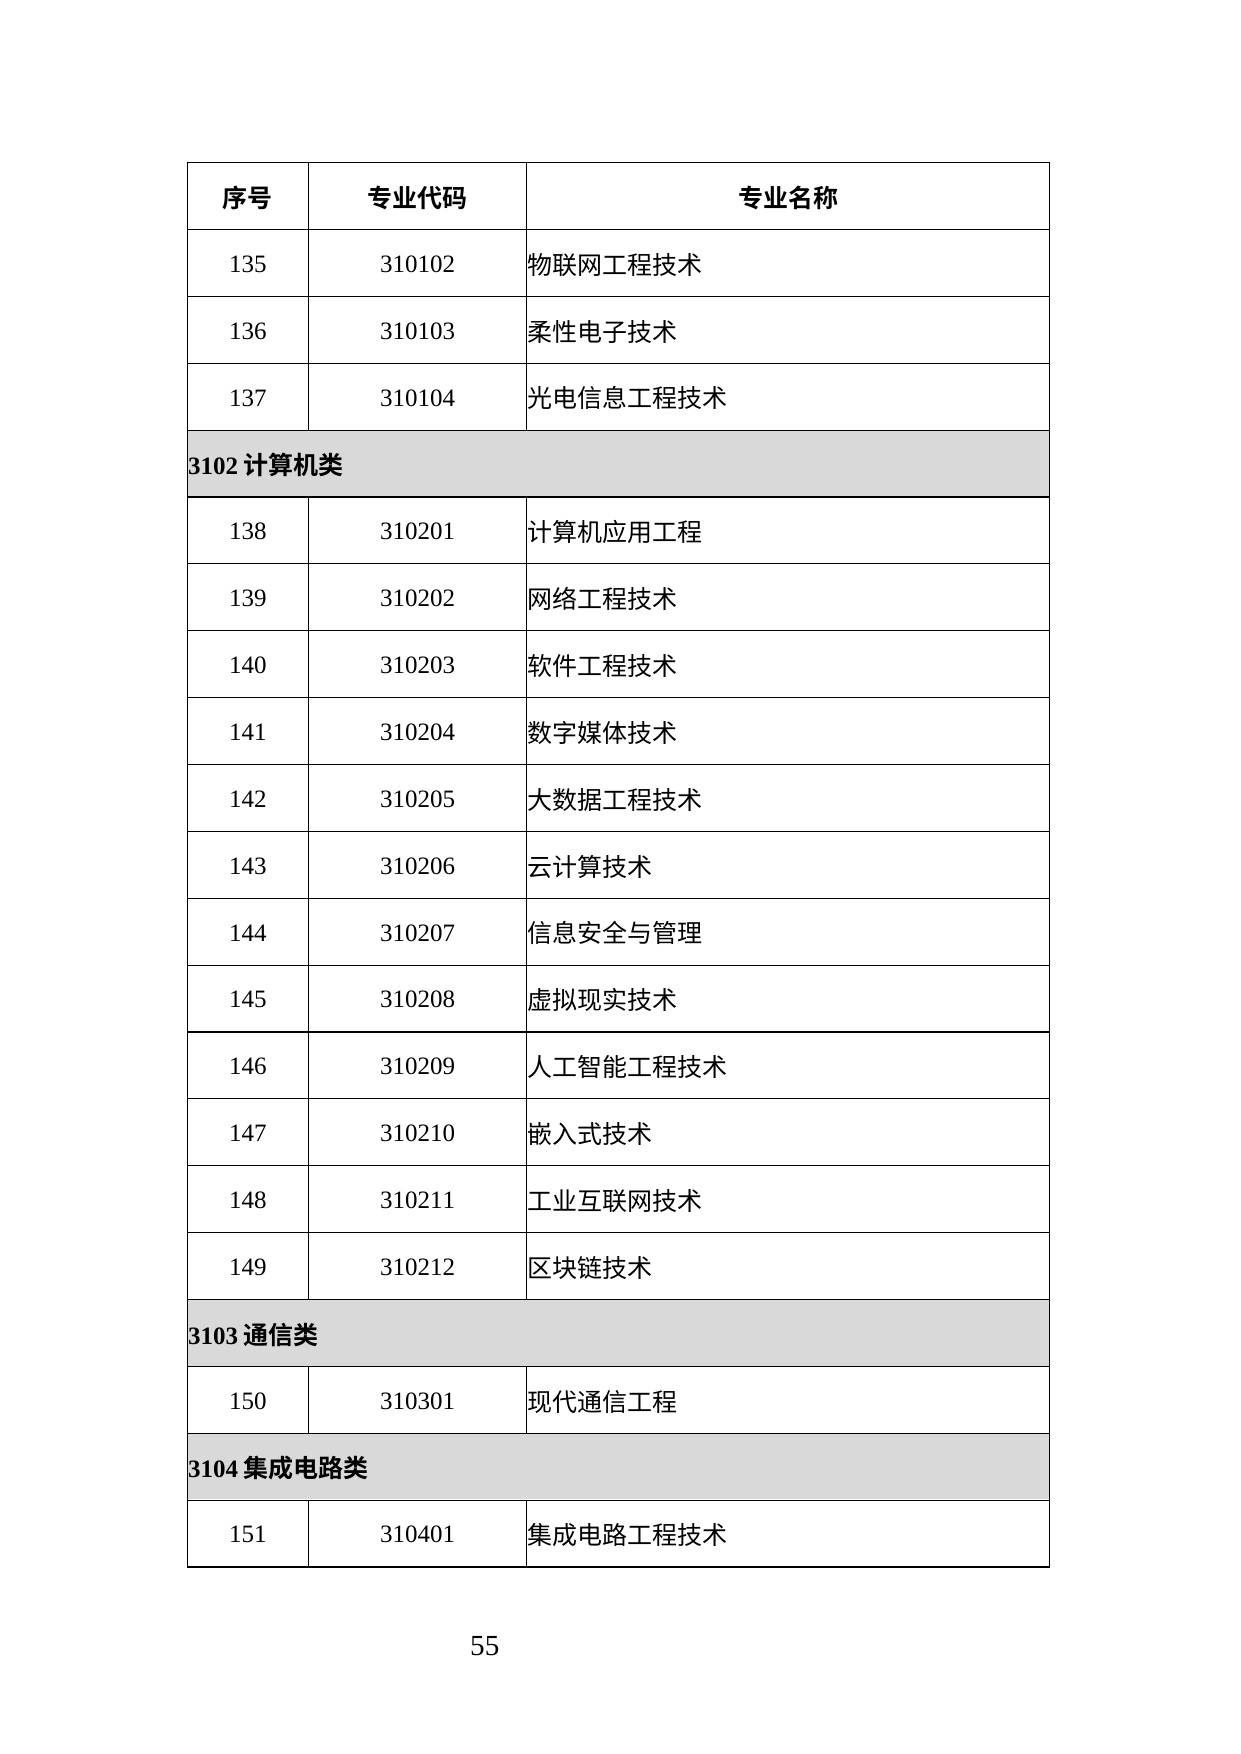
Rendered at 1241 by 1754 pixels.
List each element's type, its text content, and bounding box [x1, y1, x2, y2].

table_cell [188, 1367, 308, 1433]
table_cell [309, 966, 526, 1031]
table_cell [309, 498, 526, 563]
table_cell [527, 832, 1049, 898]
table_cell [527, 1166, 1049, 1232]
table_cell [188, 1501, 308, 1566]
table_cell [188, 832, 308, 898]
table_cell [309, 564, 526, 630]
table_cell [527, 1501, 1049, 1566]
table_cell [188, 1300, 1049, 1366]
table_header 专业代码 [309, 163, 526, 229]
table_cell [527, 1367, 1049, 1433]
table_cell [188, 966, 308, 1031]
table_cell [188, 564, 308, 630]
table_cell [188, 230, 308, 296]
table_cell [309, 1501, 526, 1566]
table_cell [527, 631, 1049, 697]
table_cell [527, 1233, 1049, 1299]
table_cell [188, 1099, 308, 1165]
table_header 序号 [188, 163, 308, 229]
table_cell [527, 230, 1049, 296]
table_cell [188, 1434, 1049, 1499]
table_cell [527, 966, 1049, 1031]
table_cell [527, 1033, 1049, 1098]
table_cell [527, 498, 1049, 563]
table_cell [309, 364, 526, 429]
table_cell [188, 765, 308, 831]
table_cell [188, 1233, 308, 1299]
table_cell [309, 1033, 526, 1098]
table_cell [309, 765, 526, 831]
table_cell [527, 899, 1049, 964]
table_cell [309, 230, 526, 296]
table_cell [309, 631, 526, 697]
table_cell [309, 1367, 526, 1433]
table_header 专业名称 [527, 163, 1049, 229]
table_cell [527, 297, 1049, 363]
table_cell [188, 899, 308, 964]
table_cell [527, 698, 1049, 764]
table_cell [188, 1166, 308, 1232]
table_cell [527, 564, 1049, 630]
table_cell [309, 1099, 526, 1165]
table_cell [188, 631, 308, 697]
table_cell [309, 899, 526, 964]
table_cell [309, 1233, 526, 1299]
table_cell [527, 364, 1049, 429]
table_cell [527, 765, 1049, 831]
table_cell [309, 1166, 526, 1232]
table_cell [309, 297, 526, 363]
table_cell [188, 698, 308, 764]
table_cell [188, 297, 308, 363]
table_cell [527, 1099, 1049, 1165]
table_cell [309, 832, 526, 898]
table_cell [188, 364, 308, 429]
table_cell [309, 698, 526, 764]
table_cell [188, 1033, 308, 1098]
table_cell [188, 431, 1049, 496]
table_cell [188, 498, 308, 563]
